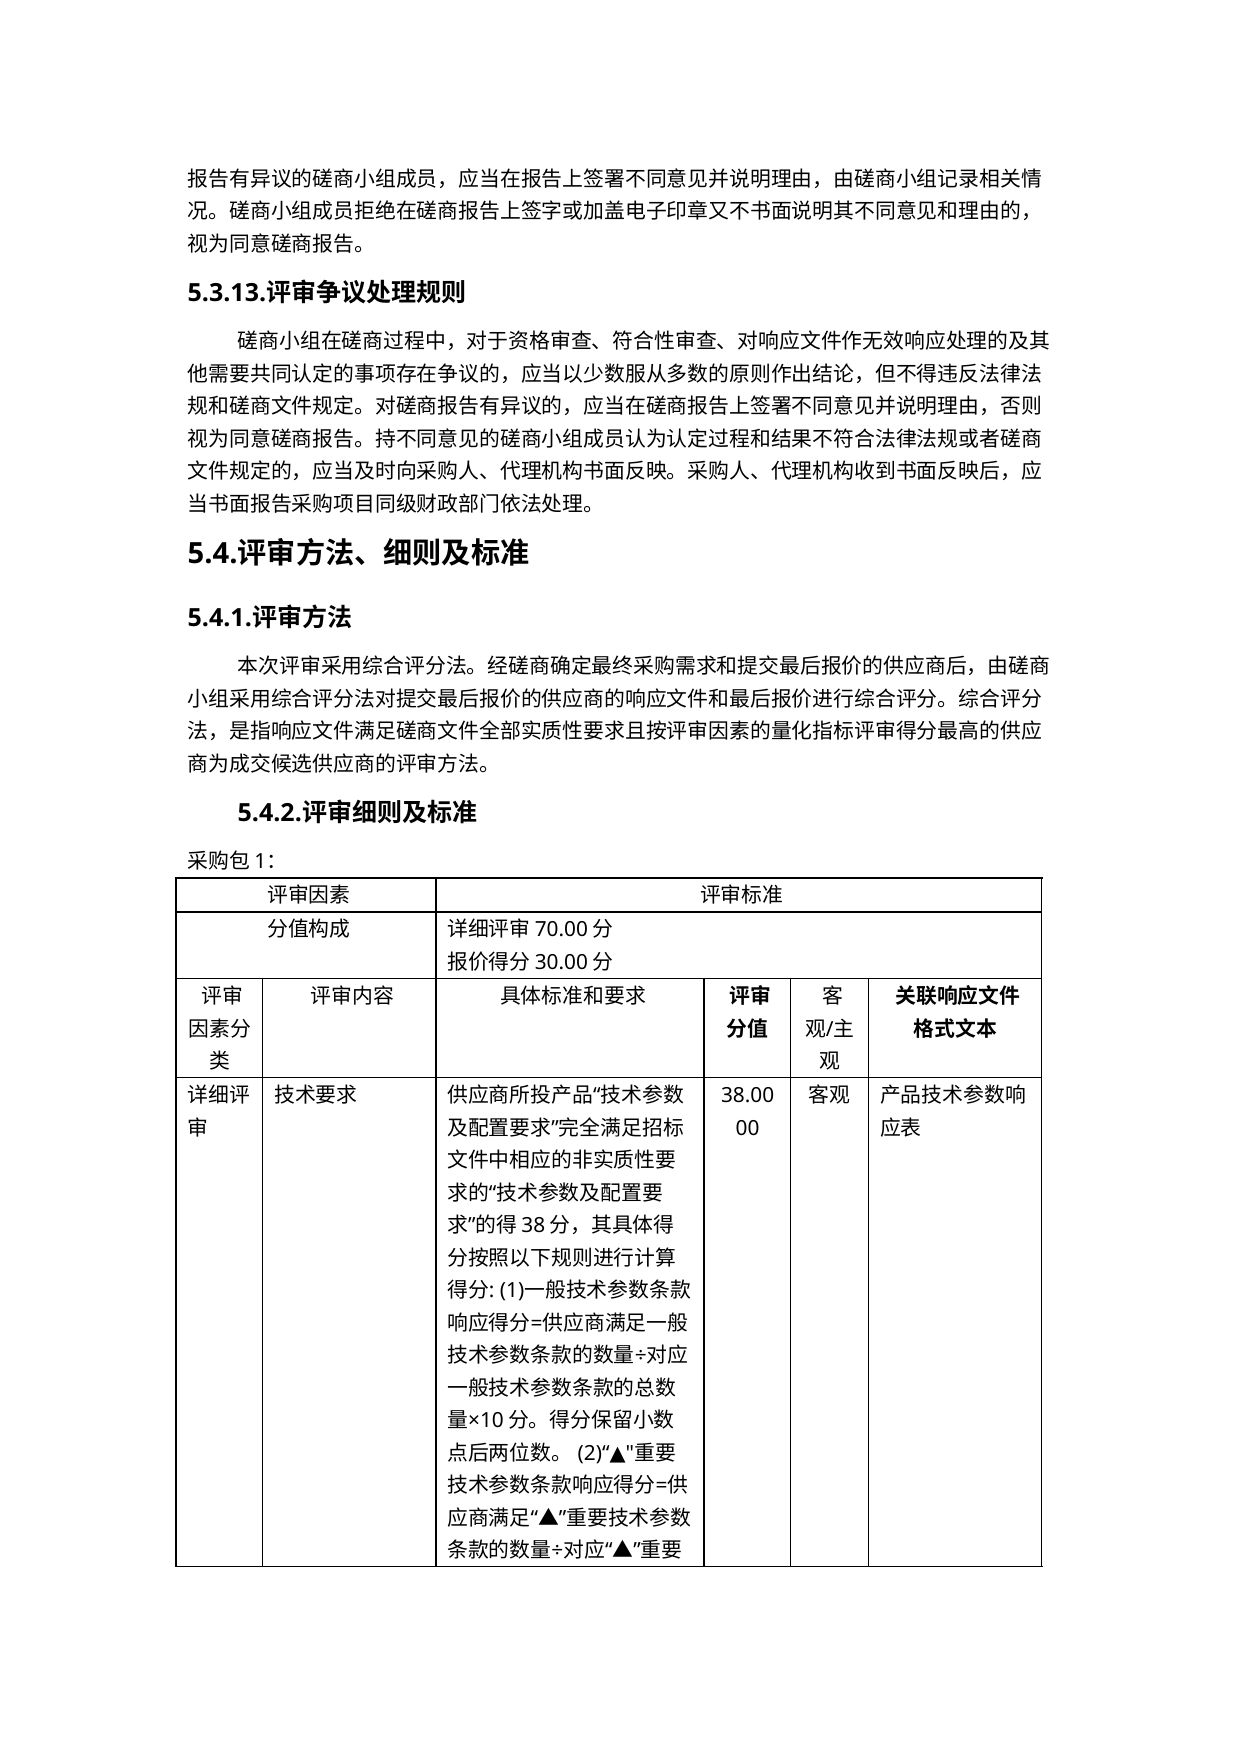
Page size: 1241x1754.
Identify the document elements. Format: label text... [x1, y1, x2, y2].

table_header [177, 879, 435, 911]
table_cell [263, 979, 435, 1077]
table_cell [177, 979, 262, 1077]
text 磋商小组在磋商过程中，对于资格审查、符合性审查、对响应文件作无效响应处理的及其他需要共同认定的事项存在争议的，应当以少数服从多数的原则作出结论，但不得违反法律法规和磋商文件规定。对磋商报告有异议的，应当在磋商报告上签署不同意见并说明理由，否则视为同意磋商报告。持不同意见的磋商小组成员认为认定过程和结果不符合法律法规或者磋商文件规定的，应当及时向采购人、代理机构书面反映。采购人、代理机构收到书面反映后，应当书面报告采购项目同级财政部门依法处理。 [187, 324, 1053, 519]
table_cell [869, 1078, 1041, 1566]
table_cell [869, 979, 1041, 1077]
text 5.3.13.评审争议处理规则 [187, 259, 1053, 324]
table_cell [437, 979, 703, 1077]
text 采购包1： [187, 844, 1053, 877]
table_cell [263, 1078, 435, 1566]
text 5.4.2.评审细则及标准 [187, 779, 1053, 844]
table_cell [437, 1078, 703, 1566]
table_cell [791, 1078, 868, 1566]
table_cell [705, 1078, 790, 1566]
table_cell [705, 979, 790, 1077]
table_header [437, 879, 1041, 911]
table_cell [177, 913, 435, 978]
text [187, 162, 1053, 259]
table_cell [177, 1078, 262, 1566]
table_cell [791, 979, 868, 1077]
text 5.4.1.评审方法 [187, 584, 1053, 649]
text 本次评审采用综合评分法。经磋商确定最终采购需求和提交最后报价的供应商后，由磋商小组采用综合评分法对提交最后报价的供应商的响应文件和最后报价进行综合评分。综合评分法，是指响应文件满足磋商文件全部实质性要求且按评审因素的量化指标评审得分最高的供应商为成交候选供应商的评审方法。 [187, 649, 1053, 779]
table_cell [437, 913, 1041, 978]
text 5.4.评审方法、细则及标准 [187, 519, 1053, 584]
